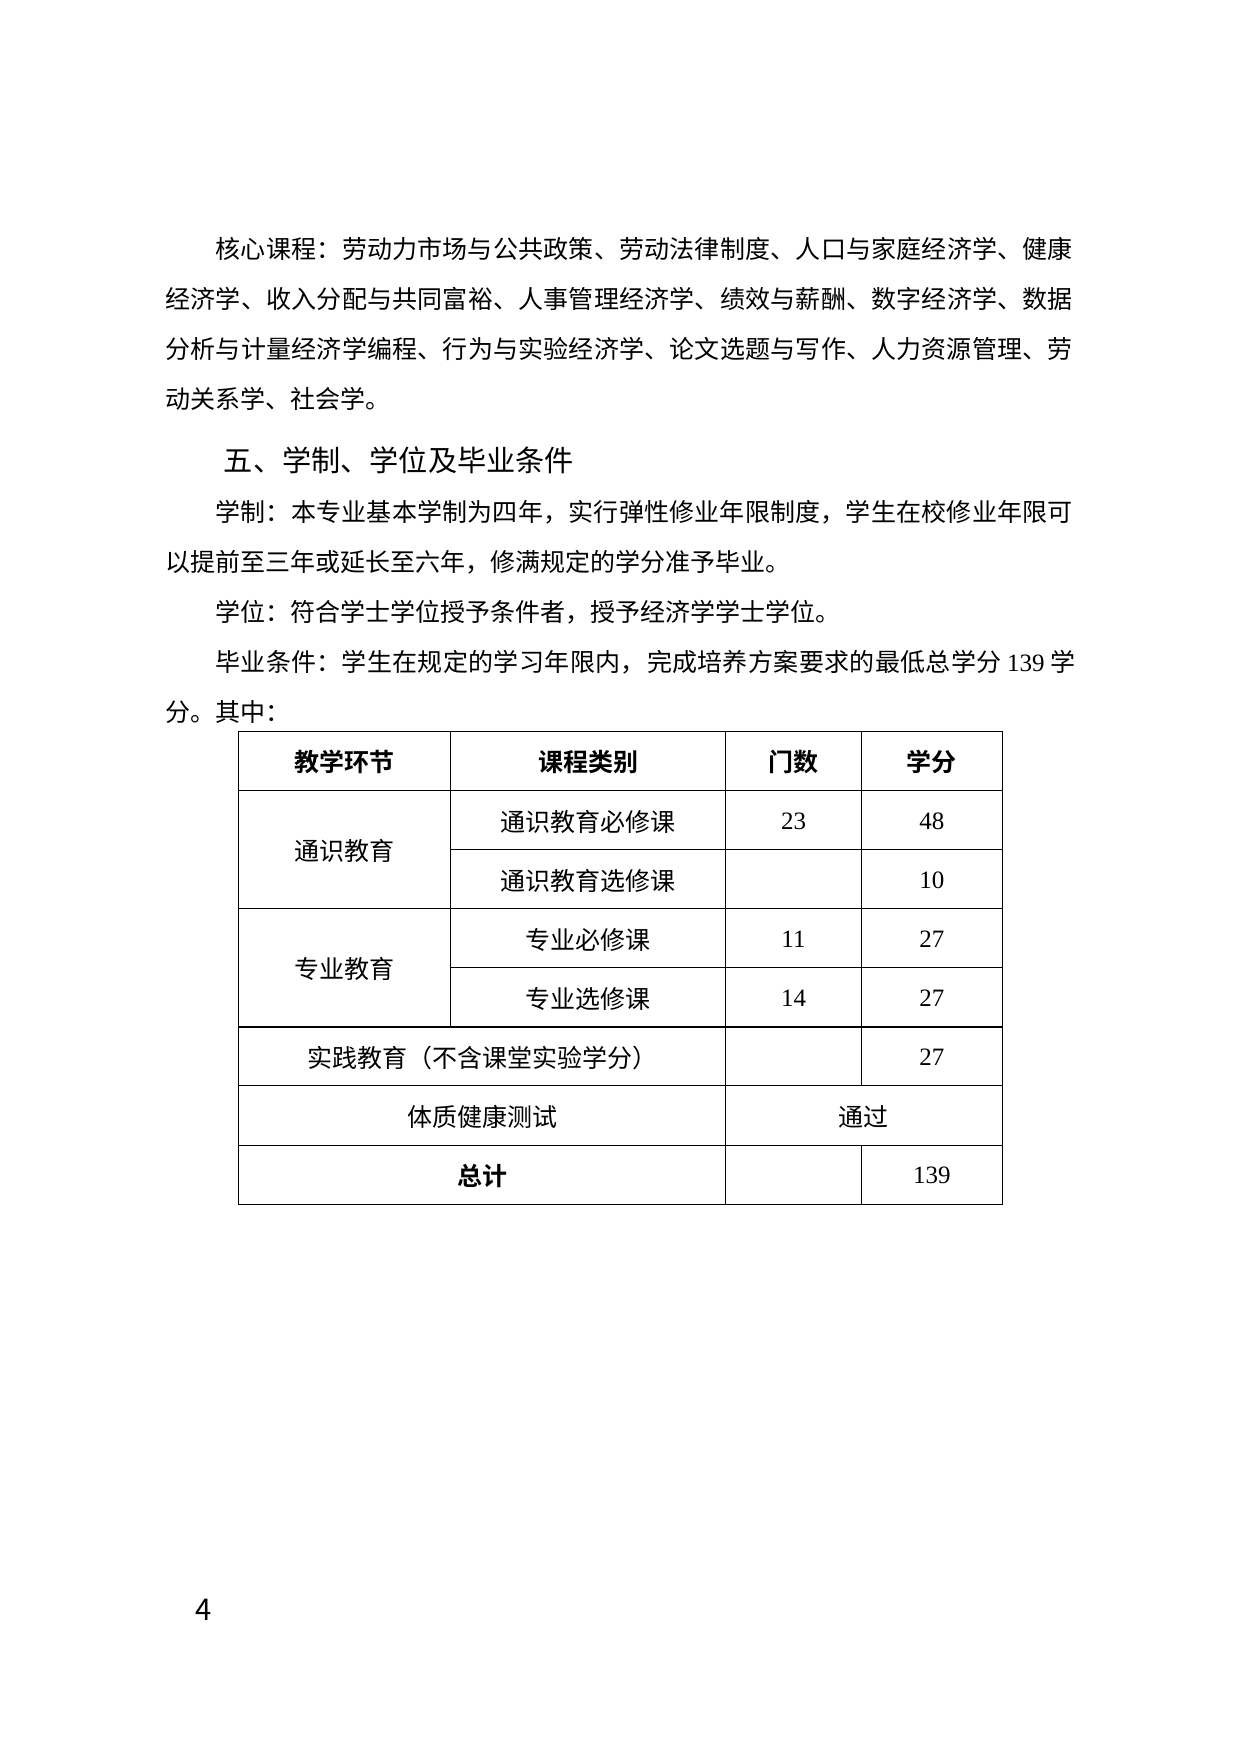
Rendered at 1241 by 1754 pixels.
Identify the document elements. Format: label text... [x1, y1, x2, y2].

text 学制：本专业基本学制为四年，实行弹性修业年限制度，学生在校修业年限可以提前至三年或延长至六年，修满规定的学分准予毕业。 [165, 481, 1075, 581]
table_cell 通过 [726, 1086, 1002, 1144]
table_cell 专业必修课 [451, 909, 725, 967]
table_cell 14 [726, 968, 861, 1026]
table_cell 23 [726, 791, 861, 849]
table_cell 专业教育 [239, 909, 450, 1026]
table_cell 通识教育 [239, 791, 450, 908]
table_cell 27 [862, 968, 1002, 1026]
table_cell 专业选修课 [451, 968, 725, 1026]
table_header 课程类别 [451, 732, 725, 790]
table_cell 通识教育必修课 [451, 791, 725, 849]
text 五、学制、学位及毕业条件 [165, 431, 1075, 481]
table_cell 11 [726, 909, 861, 967]
table_cell 27 [862, 909, 1002, 967]
table_header 门数 [726, 732, 861, 790]
table_cell 10 [862, 850, 1002, 908]
table_header 教学环节 [239, 732, 450, 790]
table_cell [726, 850, 861, 908]
text 学位：符合学士学位授予条件者，授予经济学学士学位。 [165, 581, 1075, 631]
table_cell 通识教育选修课 [451, 850, 725, 908]
table_cell 48 [862, 791, 1002, 849]
text 毕业条件：学生在规定的学习年限内，完成培养方案要求的最低总学分139学分。其中： [165, 631, 1075, 731]
table_cell 总计 [239, 1146, 725, 1203]
table_cell [726, 1028, 861, 1085]
table_cell 体质健康测试 [239, 1086, 725, 1144]
table_cell [726, 1146, 861, 1203]
table_cell 139 [862, 1146, 1002, 1203]
table_cell 27 [862, 1028, 1002, 1085]
table_header 学分 [862, 732, 1002, 790]
text 核心课程：劳动力市场与公共政策、劳动法律制度、人口与家庭经济学、健康经济学、收入分配与共同富裕、人事管理经济学、绩效与薪酬、数字经济学、数据分析与计量经济学编程、行为与实验经济学、论文选题与写作、人力资源管理、劳动关系学、社会学。 [165, 218, 1075, 418]
table_cell 实践教育（不含课堂实验学分） [239, 1028, 725, 1085]
